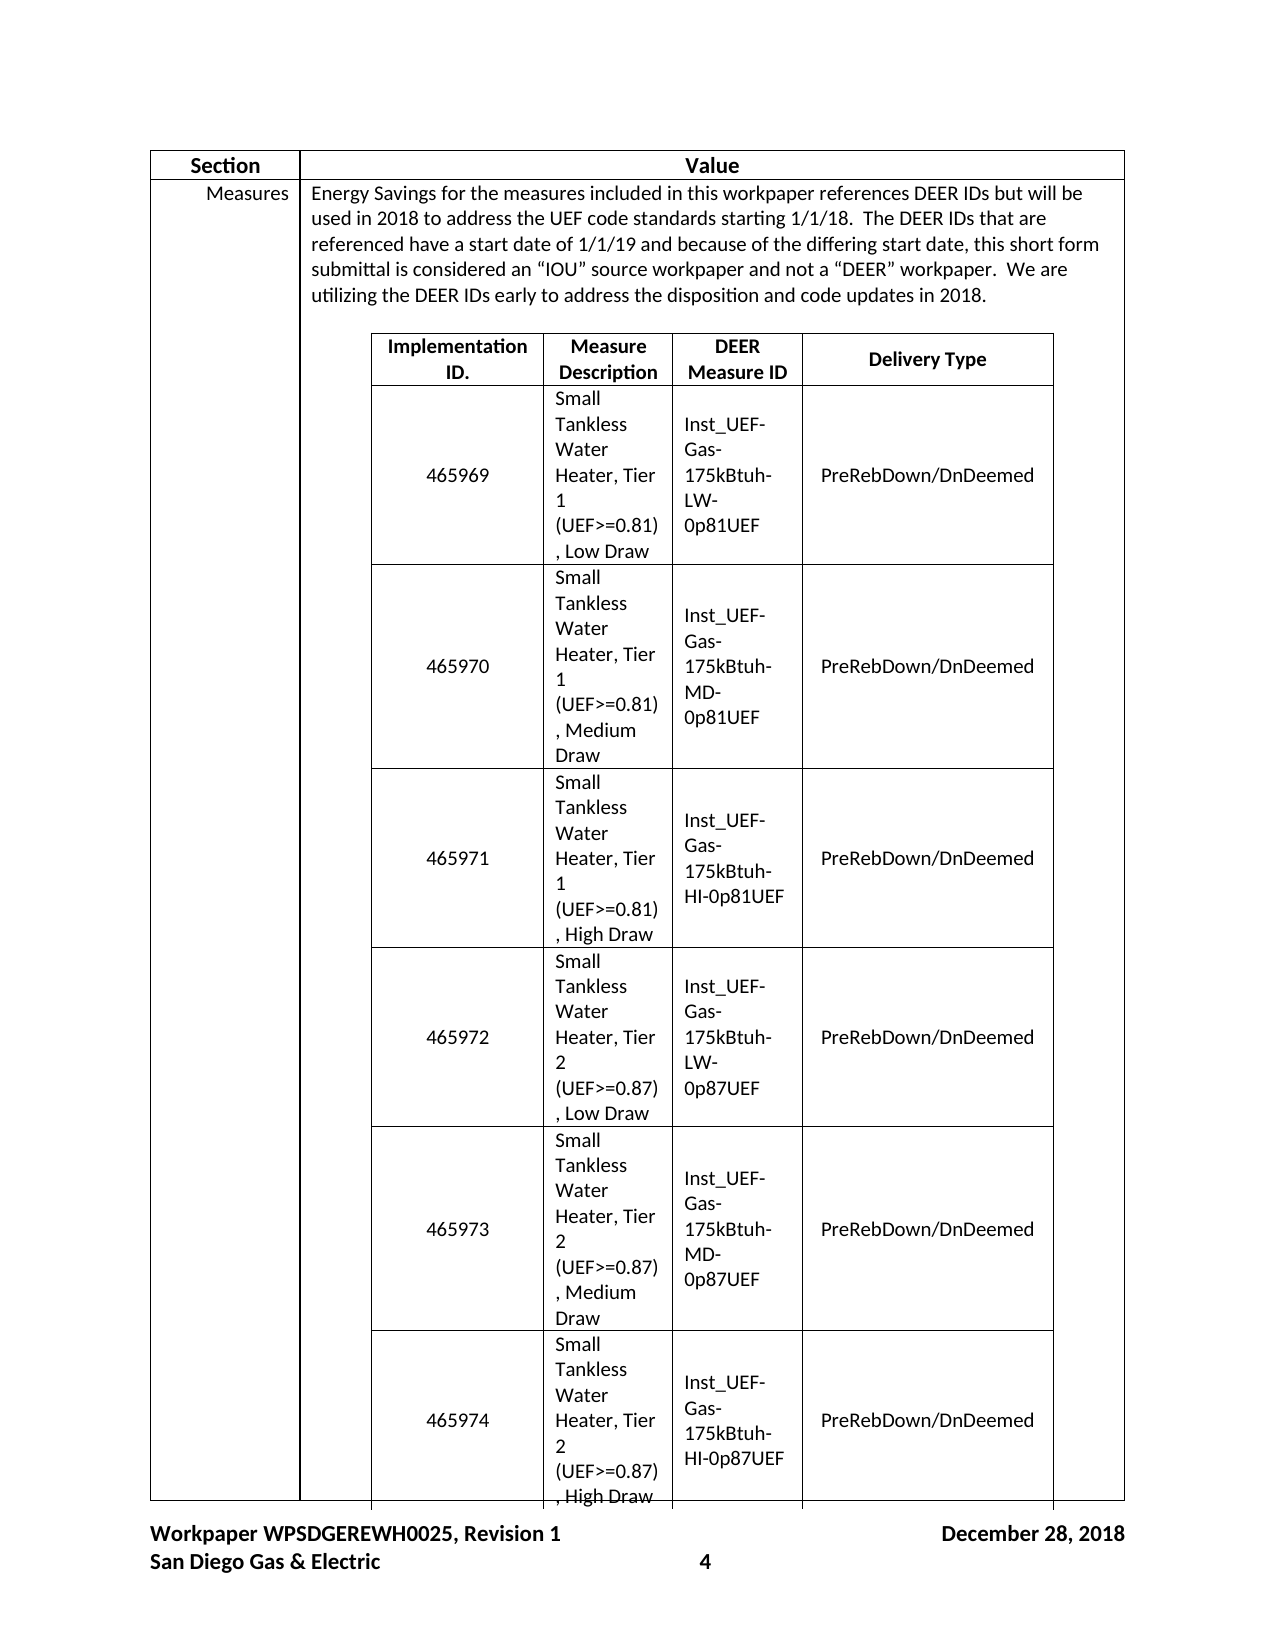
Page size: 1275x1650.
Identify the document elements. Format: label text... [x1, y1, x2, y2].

table_cell Measures [151, 180, 299, 1500]
table_header Section [151, 151, 299, 179]
table_header Value [301, 151, 1124, 179]
table_cell Energy Savings for the measures included in this workpaper references DEER IDs but will be used in 2018 to address the UEF code standards starting 1/1/18. The DEER IDs that are referenced have a start date of 1/1/19 and because of the differing start date, this short form submittal is considered an “IOU” source workpaper and not a “DEER” workpaper. We are utilizing the DEER IDs early to address the disposition and code updates in 2018. [301, 180, 1124, 1500]
